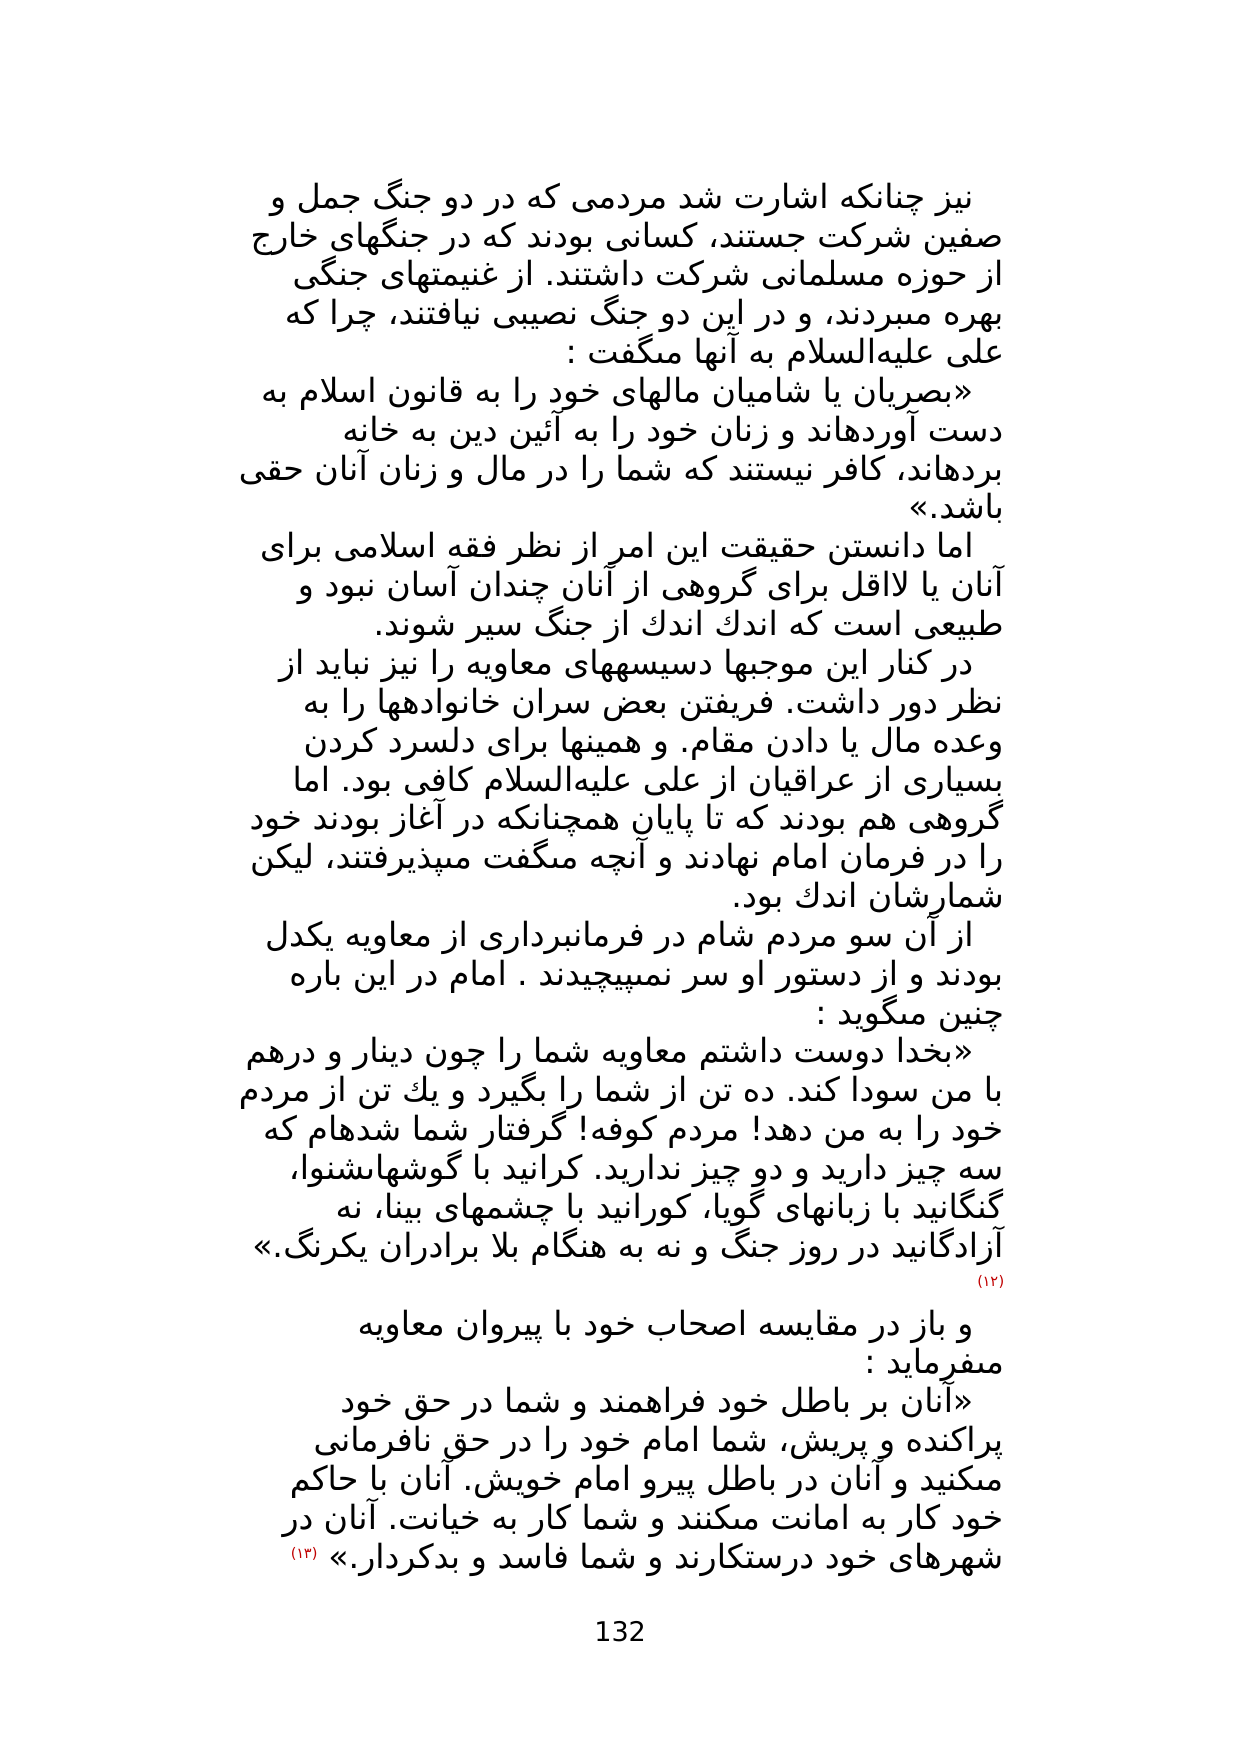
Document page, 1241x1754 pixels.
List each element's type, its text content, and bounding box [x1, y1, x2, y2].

text «آنان بر باطل خود فراهمند و شما در حق خود پراكنده و پريش، شما امام خود را در حق نافرمانى مى‏كنيد و آنان در باطل پيرو امام خويش. آنان با حاكم خود كار به امانت مى‏كنند و شما كار به خيانت. آنان در شهرهاى خود درستكارند و شما فاسد و بدكردار.» (١٣) [236, 1382, 1004, 1576]
text نيز چنانكه اشارت شد مردمى كه در دو جنگ جمل و صفين شركت جستند، كسانى بودند كه در جنگ‏هاى خارج از حوزه مسلمانى شركت داشتند. از غنيمت‏هاى جنگى بهره مى‏بردند، و در اين دو جنگ نصيبى نيافتند، چرا كه على عليه‌السلام به آنها مى‏گفت : [236, 177, 1004, 371]
text اما دانستن حقيقت اين امر از نظر فقه اسلامى براى آنان يا لااقل براى گروهى از آنان چندان آسان نبود و طبيعى است كه اندك اندك از جنگ سير شوند. [236, 527, 1004, 643]
text «بخدا دوست داشتم معاويه شما را چون دينار و درهم با من سودا كند. ده تن از شما را بگيرد و يك تن از مردم خود را به من دهد! مردم كوفه! گرفتار شما شده‏ام كه سه چيز داريد و دو چيز نداريد. كرانيد با گوشهاى‏شنوا، گنگانيد با زبانهاى گويا، كورانيد با چشمهاى بينا، نه آزادگانيد در روز جنگ و نه به هنگام بلا برادران يكرنگ.» (١٢) [236, 1032, 1004, 1304]
text در كنار اين موجب‏ها دسيسه‏هاى معاويه را نيز نبايد از نظر دور داشت. فريفتن بعض سران خانواده‏ها را به وعده مال يا دادن مقام. و همين‏ها براى دلسرد كردن بسيارى از عراقيان از على عليه‌السلام كافى بود. اما گروهى هم بودند كه تا پايان همچنانكه در آغاز بودند خود را در فرمان امام نهادند و آنچه مى‏گفت مى‏پذيرفتند، ليكن شمارشان اندك بود. [236, 643, 1004, 915]
text از آن سو مردم شام در فرمانبردارى از معاويه يكدل بودند و از دستور او سر نمى‏پيچيدند . امام در اين باره چنين مى‏گويد : [236, 915, 1004, 1032]
text «بصريان يا شاميان مالهاى خود را به قانون اسلام به دست آورده‏اند و زنان خود را به آئين دين به خانه برده‏اند، كافر نيستند كه شما را در مال و زنان آنان حقى باشد.» [236, 371, 1004, 527]
text و باز در مقايسه اصحاب خود با پيروان معاويه مى‏فرمايد : [236, 1304, 1004, 1382]
